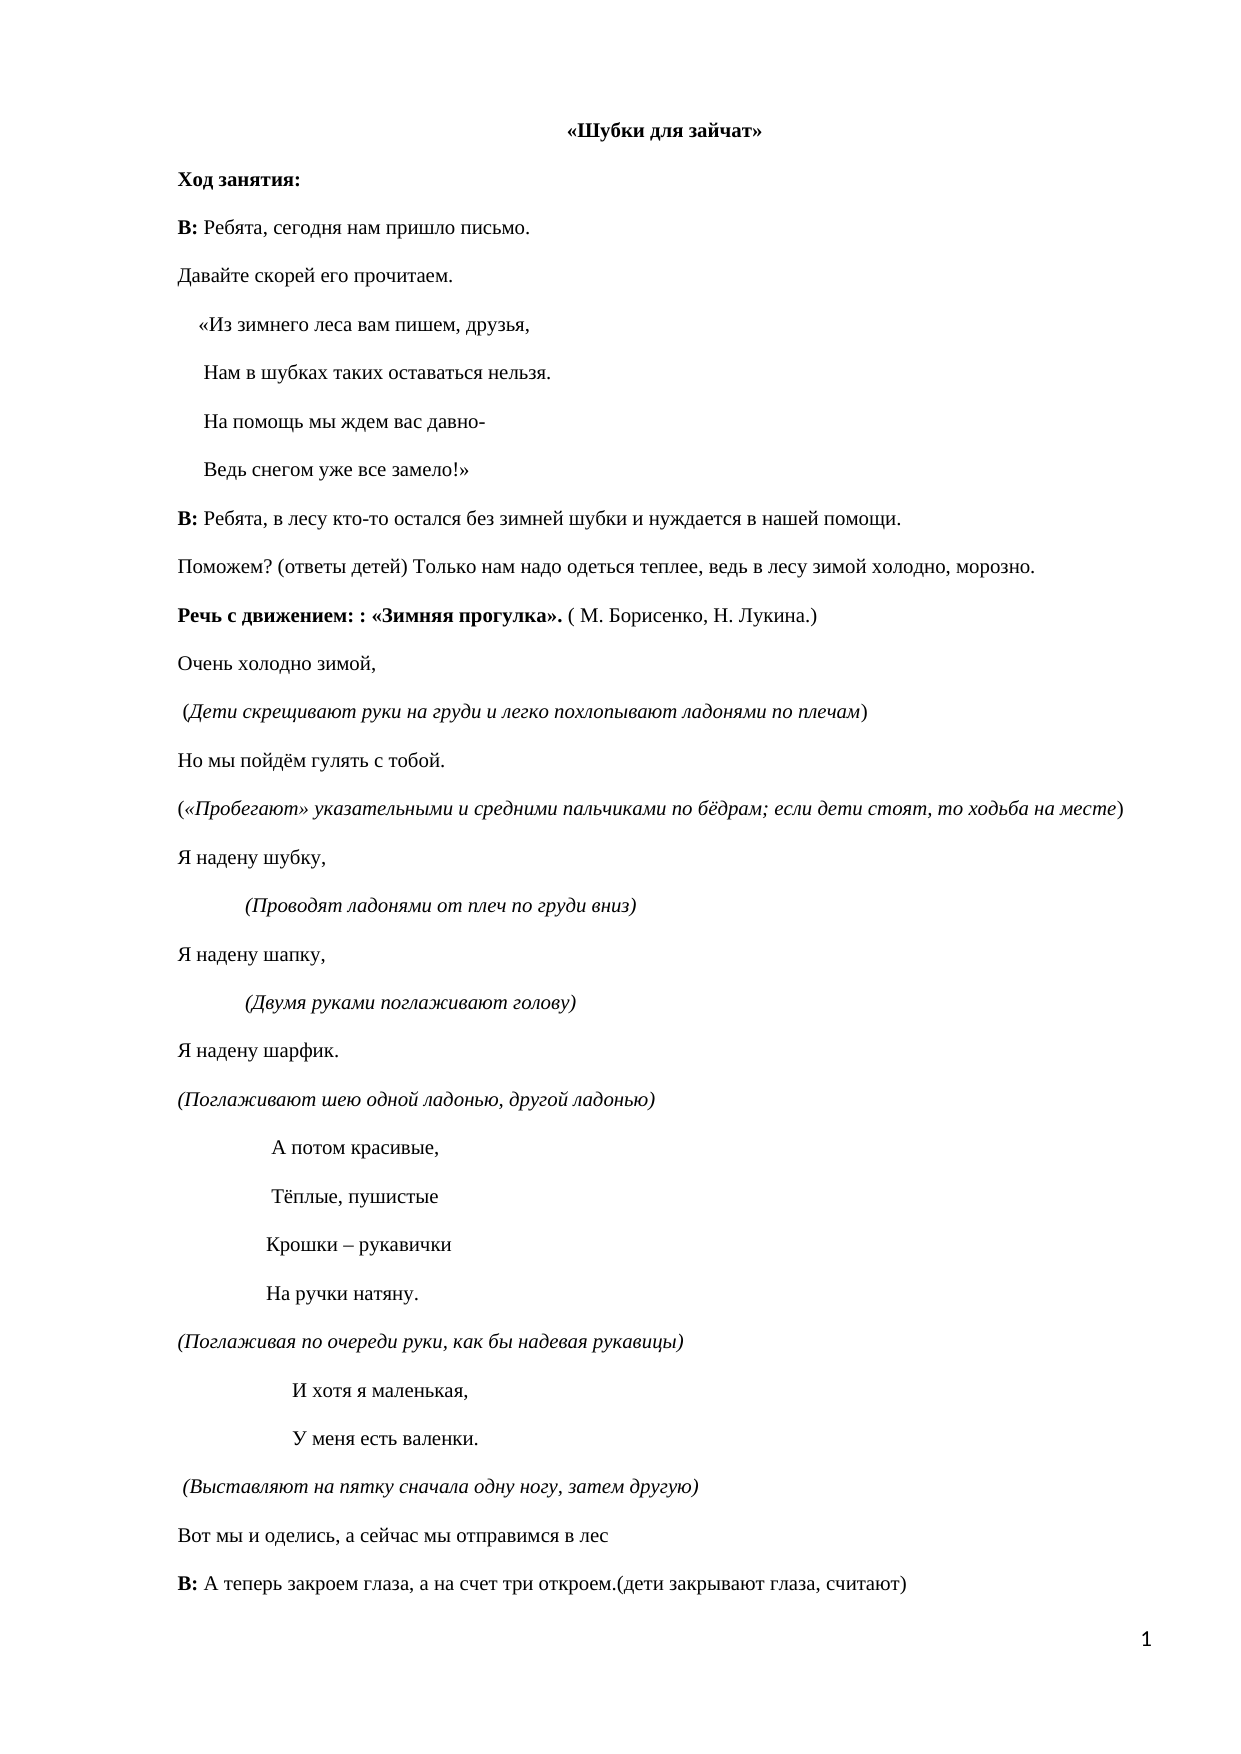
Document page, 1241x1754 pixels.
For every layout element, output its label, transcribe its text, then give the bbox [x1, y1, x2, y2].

text Вот мы и оделись, а сейчас мы отправимся в лес [177, 1523, 1152, 1547]
text (Выставляют на пятку сначала одну ногу, затем другую) [177, 1474, 1152, 1498]
text На помощь мы ждем вас давно- [177, 409, 1152, 433]
text Поможем? (ответы детей) Только нам надо одеться теплее, ведь в лесу зимой холодно, морозно. [177, 554, 1152, 578]
text Крошки – рукавички [177, 1232, 1152, 1256]
text Нам в шубках таких оставаться нельзя. [177, 360, 1152, 384]
text («Пробегают» указательными и средними пальчиками по бёдрам; если дети стоят, то ходьба на месте) [177, 796, 1152, 820]
text Тёплые, пушистые [177, 1184, 1152, 1208]
text (Двумя руками поглаживают голову) [177, 990, 1152, 1014]
text У меня есть валенки. [177, 1426, 1152, 1450]
text (Поглаживают шею одной ладонью, другой ладонью) [177, 1087, 1152, 1111]
text И хотя я маленькая, [177, 1377, 1152, 1402]
text В: А теперь закроем глаза, а на счет три откроем.(дети закрывают глаза, считают) [177, 1571, 1152, 1595]
text В: Ребята, сегодня нам пришло письмо. [177, 215, 1152, 239]
text Я надену шарфик. [177, 1038, 1152, 1062]
text Давайте скорей его прочитаем. [177, 263, 1152, 287]
text Но мы пойдём гулять с тобой. [177, 748, 1152, 772]
text Ход занятия: [177, 167, 1152, 191]
text Речь с движением: : «Зимняя прогулка». ( М. Борисенко, Н. Лукина.) [177, 602, 1152, 627]
text В: Ребята, в лесу кто-то остался без зимней шубки и нуждается в нашей помощи. [177, 506, 1152, 530]
text (Дети скрещивают руки на груди и легко похлопывают ладонями по плечам) [177, 699, 1152, 723]
text «Из зимнего леса вам пишем, друзья, [177, 312, 1152, 336]
text Очень холодно зимой, [177, 651, 1152, 675]
text Я надену шапку, [177, 942, 1152, 966]
text Ведь снегом уже все замело!» [177, 457, 1152, 481]
text А потом красивые, [177, 1135, 1152, 1159]
text «Шубки для зайчат» [177, 118, 1152, 142]
text (Проводят ладонями от плеч по груди вниз) [177, 893, 1152, 917]
text (Поглаживая по очереди руки, как бы надевая рукавицы) [177, 1329, 1152, 1353]
text На ручки натяну. [177, 1281, 1152, 1305]
text Я надену шубку, [177, 845, 1152, 869]
